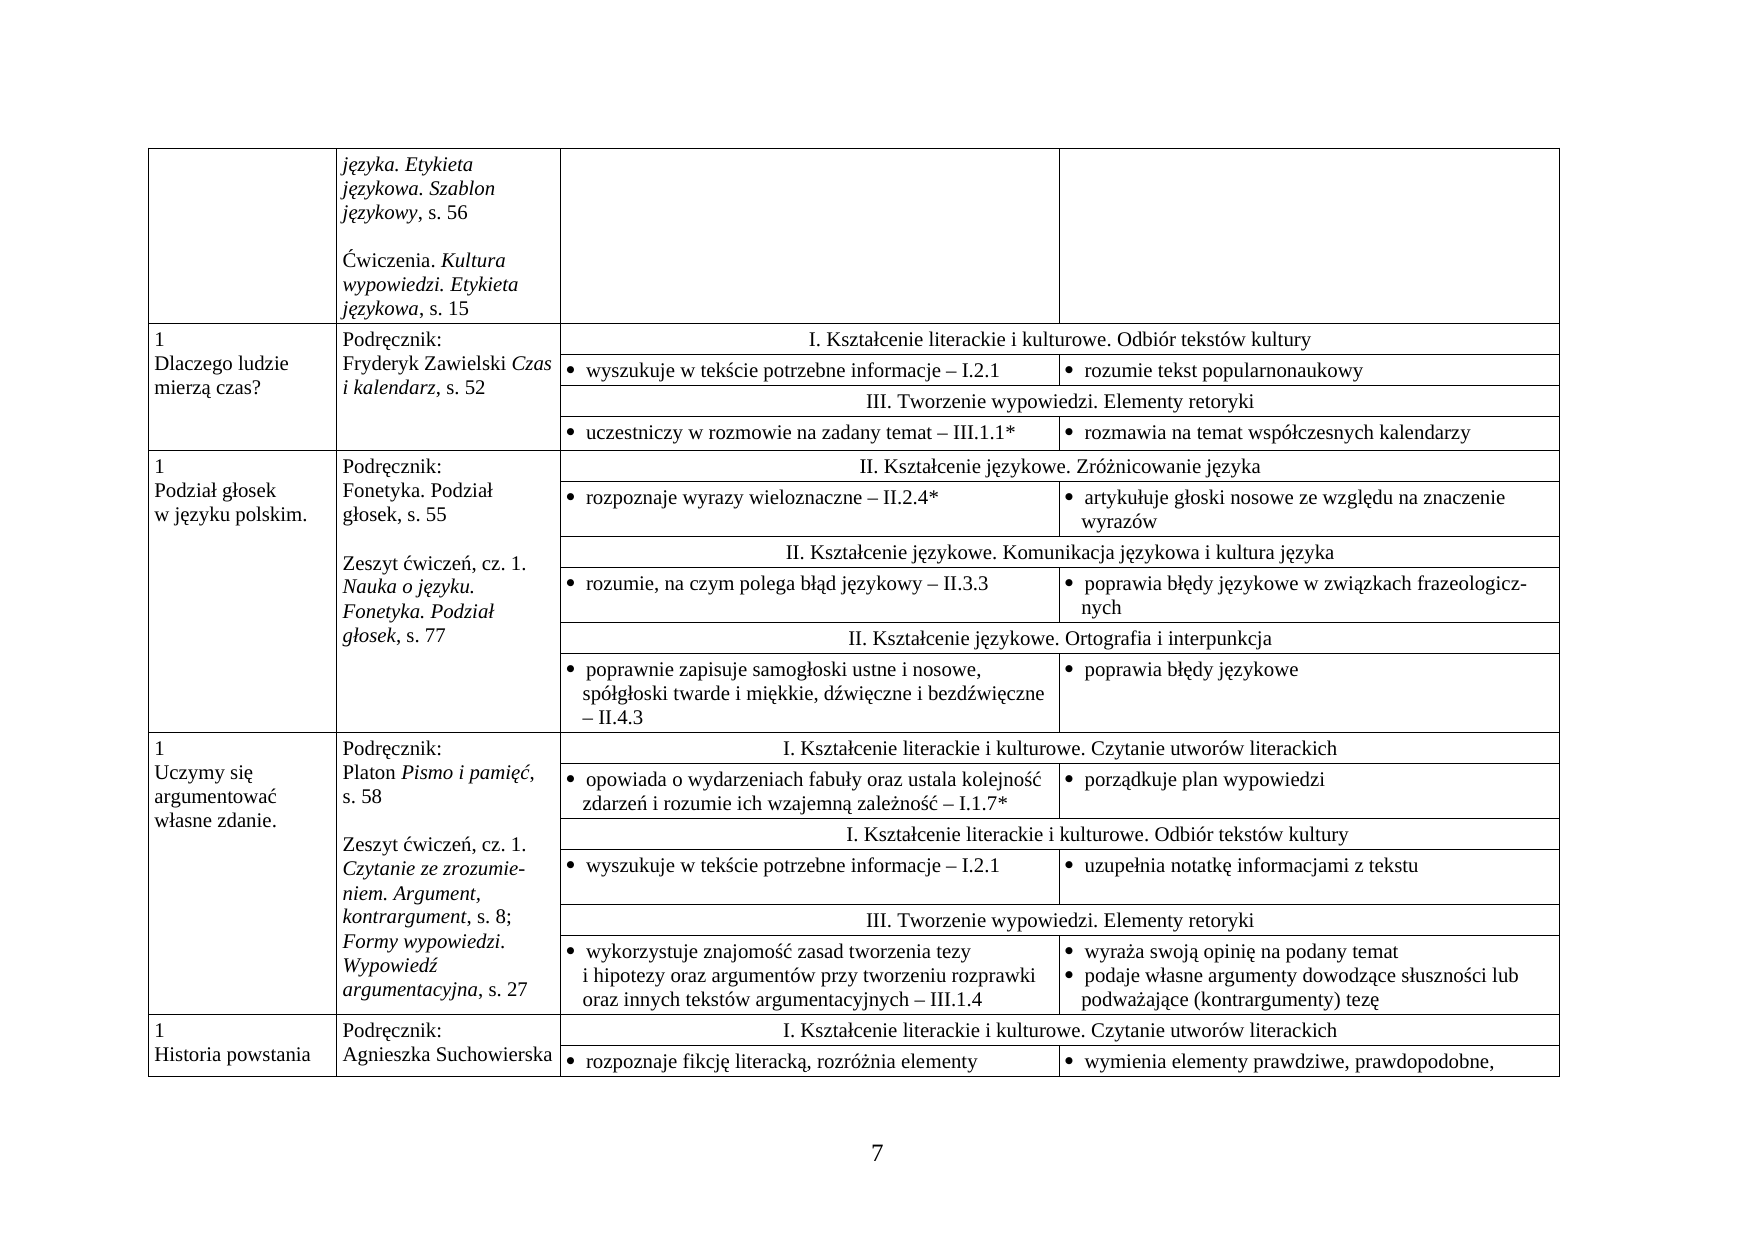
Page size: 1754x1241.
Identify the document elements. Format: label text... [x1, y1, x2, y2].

table_cell artykułuje głoski nosowe ze względu na znaczenie wyrazów [1060, 482, 1559, 536]
table_cell 1 Dlaczego ludzie mierzą czas? [149, 324, 336, 450]
table_cell rozumie, na czym polega błąd językowy – II.3.3 [561, 568, 1059, 622]
table_cell 1 Podział głosek w języku polskim. [149, 451, 336, 732]
table_cell rozumie tekst popularnonaukowy [1060, 355, 1559, 385]
table_cell poprawnie zapisuje samogłoski ustne i nosowe, spółgłoski twarde i miękkie, dźwięczne i bezdźwięczne – II.4.3 [561, 654, 1059, 732]
table_cell I. Kształcenie literackie i kulturowe. Czytanie utworów literackich [561, 1015, 1559, 1045]
table_cell 1 Historia powstania starożytnego miasta utrwalona w komiksie. [149, 1015, 336, 1076]
table_cell II. Kształcenie językowe. Komunikacja językowa i kultura języka [561, 537, 1559, 567]
table_cell wyraża swoją opinię na podany temat podaje własne argumenty dowodzące słuszności lub podważające (kontrargumenty) tezę [1060, 936, 1559, 1014]
table_cell porządkuje plan wypowiedzi [1060, 764, 1559, 818]
table_cell rozmawia na temat współczesnych kalendarzy [1060, 417, 1559, 450]
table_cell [1060, 149, 1559, 323]
table_cell Podręcznik: Agnieszka Suchowierska Na wycieczce w dawnych Tebach, s. 60; Jak powstały Teby – komiks, s. 61 [337, 1015, 560, 1076]
table_cell poprawia błędy językowe [1060, 654, 1559, 732]
table_cell 1 Uczymy się argumentować własne zdanie. [149, 733, 336, 1014]
table_cell rozpoznaje wyrazy wieloznaczne – II.2.4* [561, 482, 1059, 536]
table_cell uzupełnia notatkę informacjami z tekstu [1060, 850, 1559, 904]
table_cell uczestniczy w rozmowie na zadany temat – III.1.1* [561, 417, 1059, 450]
table_cell I. Kształcenie literackie i kulturowe. Odbiór tekstów kultury [561, 819, 1559, 849]
table_cell Podręcznik: Fryderyk Zawielski Czas i kalendarz, s. 52 [337, 324, 560, 450]
table_cell poprawia błędy językowe w związkach frazeologicznych [1060, 568, 1559, 622]
table_cell Podręcznik: Fonetyka. Podział głosek, s. 55 Zeszyt ćwiczeń, cz. 1. Nauka o języku. Fonetyka. Podział głosek, s. 77 [337, 451, 560, 732]
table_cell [1060, 1046, 1559, 1076]
table_cell I. Kształcenie literackie i kulturowe. Czytanie utworów literackich [561, 733, 1559, 763]
table_cell II. Kształcenie językowe. Zróżnicowanie języka [561, 451, 1559, 481]
table_cell opowiada o wydarzeniach fabuły oraz ustala kolejność zdarzeń i rozumie ich wzajemną zależność – I.1.7* [561, 764, 1059, 818]
table_cell II. Kształcenie językowe. Ortografia i interpunkcja [561, 623, 1559, 653]
table_cell III. Tworzenie wypowiedzi. Elementy retoryki [561, 905, 1559, 935]
table_cell wyszukuje w tekście potrzebne informacje – I.2.1 [561, 355, 1059, 385]
table_cell wykorzystuje znajomość zasad tworzenia tezy i hipotezy oraz argumentów przy tworzeniu rozprawki oraz innych tekstów argumentacyjnych – III.1.4 [561, 936, 1059, 1014]
table_cell wyszukuje w tekście potrzebne informacje – I.2.1 [561, 850, 1059, 904]
table_cell Podręcznik: Platon Pismo i pamięć, s. 58 Zeszyt ćwiczeń, cz. 1. Czytanie ze zrozumie-niem. Argument, kontrargument, s. 8; Formy wypowiedzi. Wypowiedź argumentacyjna, s. 27 [337, 733, 560, 1014]
table_cell I. Kształcenie literackie i kulturowe. Odbiór tekstów kultury [561, 324, 1559, 354]
table_cell III. Tworzenie wypowiedzi. Elementy retoryki [561, 386, 1559, 416]
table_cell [561, 149, 1059, 323]
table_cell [561, 1046, 1059, 1076]
